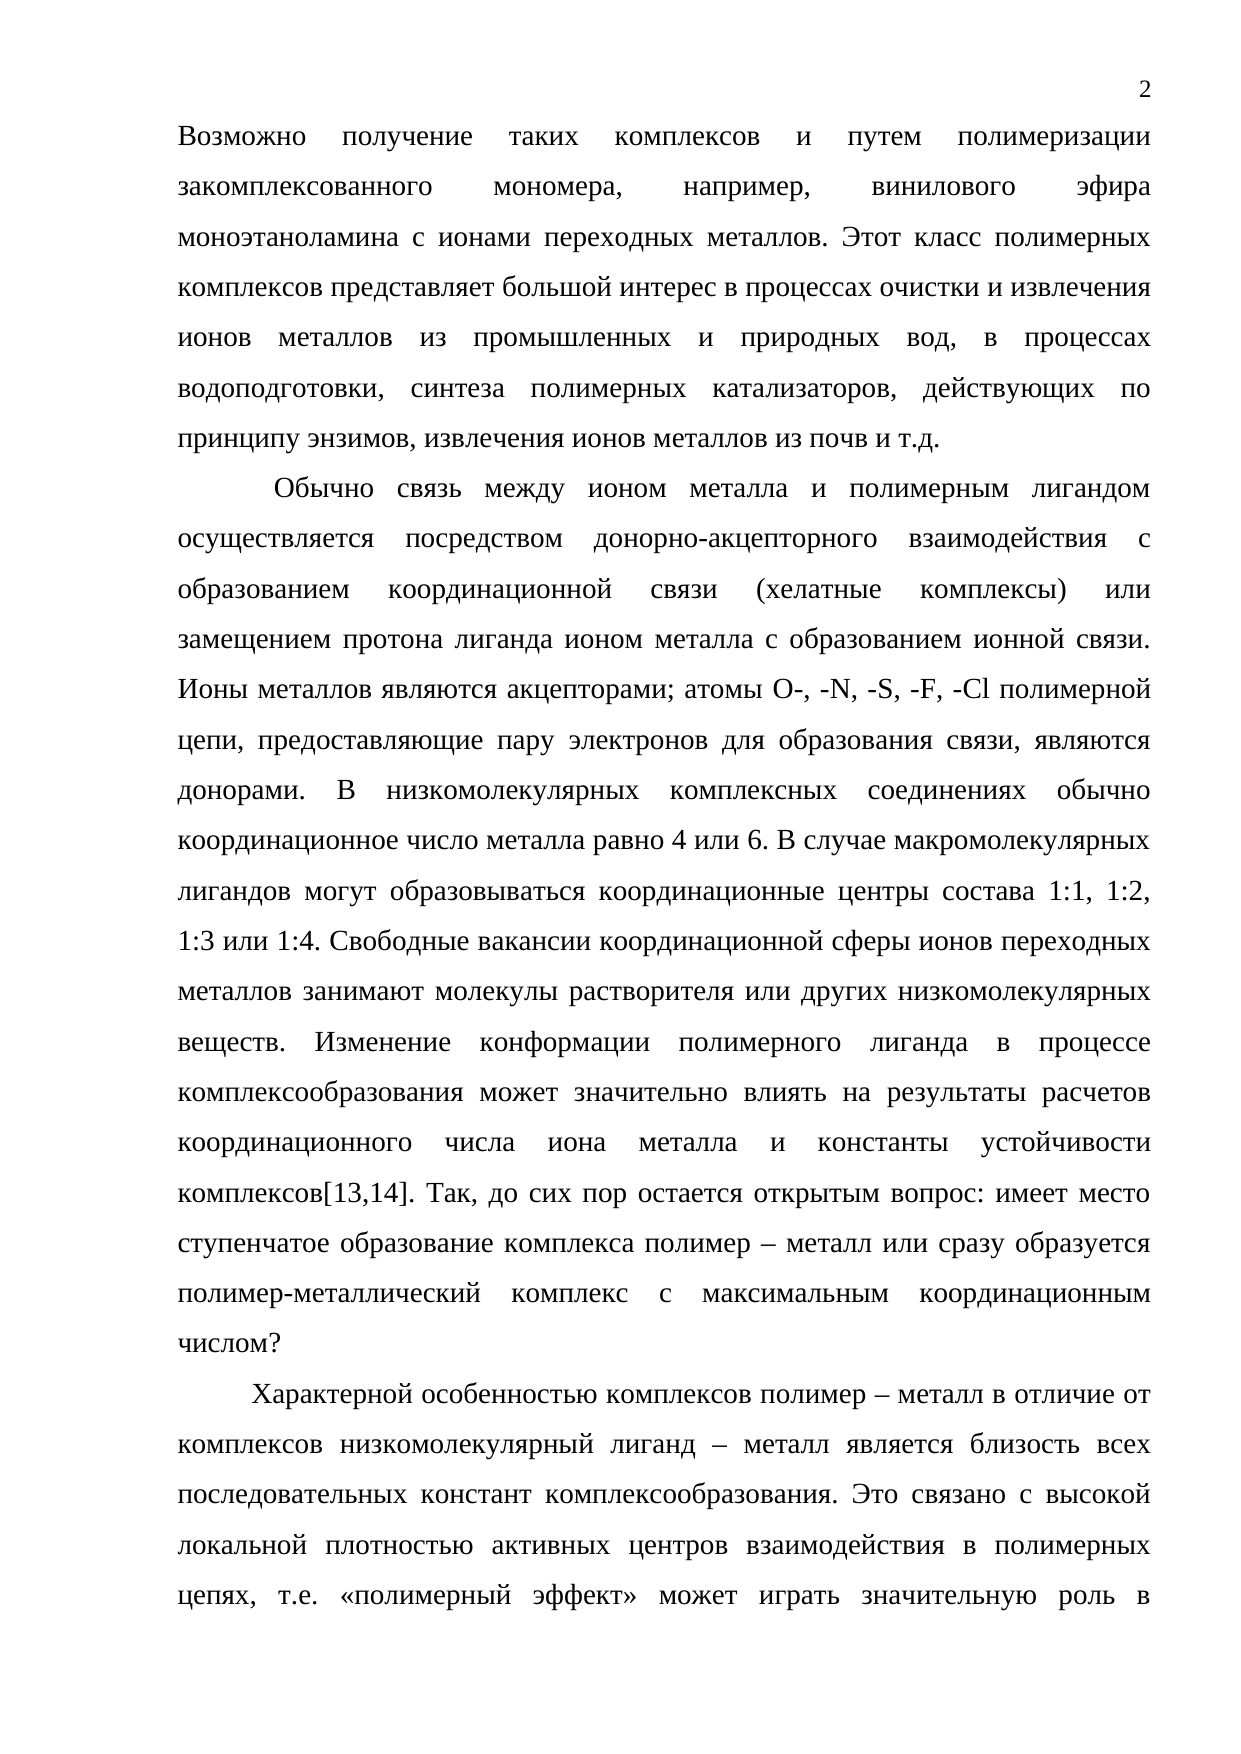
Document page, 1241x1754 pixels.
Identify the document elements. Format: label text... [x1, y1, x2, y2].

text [177, 118, 1152, 453]
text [177, 1376, 1152, 1611]
text Обычно связь между ионом металла и полимерным лигандом осуществляется посредством донорно-акцепторного взаимодействия с образованием координационной связи (хелатные комплексы) или замещением протона лиганда ионом металла с образованием ионной связи. Ионы металлов являются акцепторами; атомы O-, -N, -S, -F, -Cl полимерной цепи, предоставляющие пару электронов для образования связи, являются донорами. В низкомолекулярных комплексных соединениях обычно координационное число металла равно 4 или 6. В случае макромолекулярных лигандов могут образовываться координационные центры состава 1:1, 1:2, 1:3 или 1:4. Свободные вакансии координационной сферы ионов переходных металлов занимают молекулы растворителя или других низкомолекулярных веществ. Изменение конформации полимерного лиганда в процессе комплексообразования может значительно влиять на результаты расчетов координационного числа иона металла и константы устойчивости комплексов[13,14]. Так, до сих пор остается открытым вопрос: имеет место ступенчатое образование комплекса полимер – металл или сразу образуется полимер-металлический комплекс с максимальным координационным числом? [177, 470, 1152, 1359]
